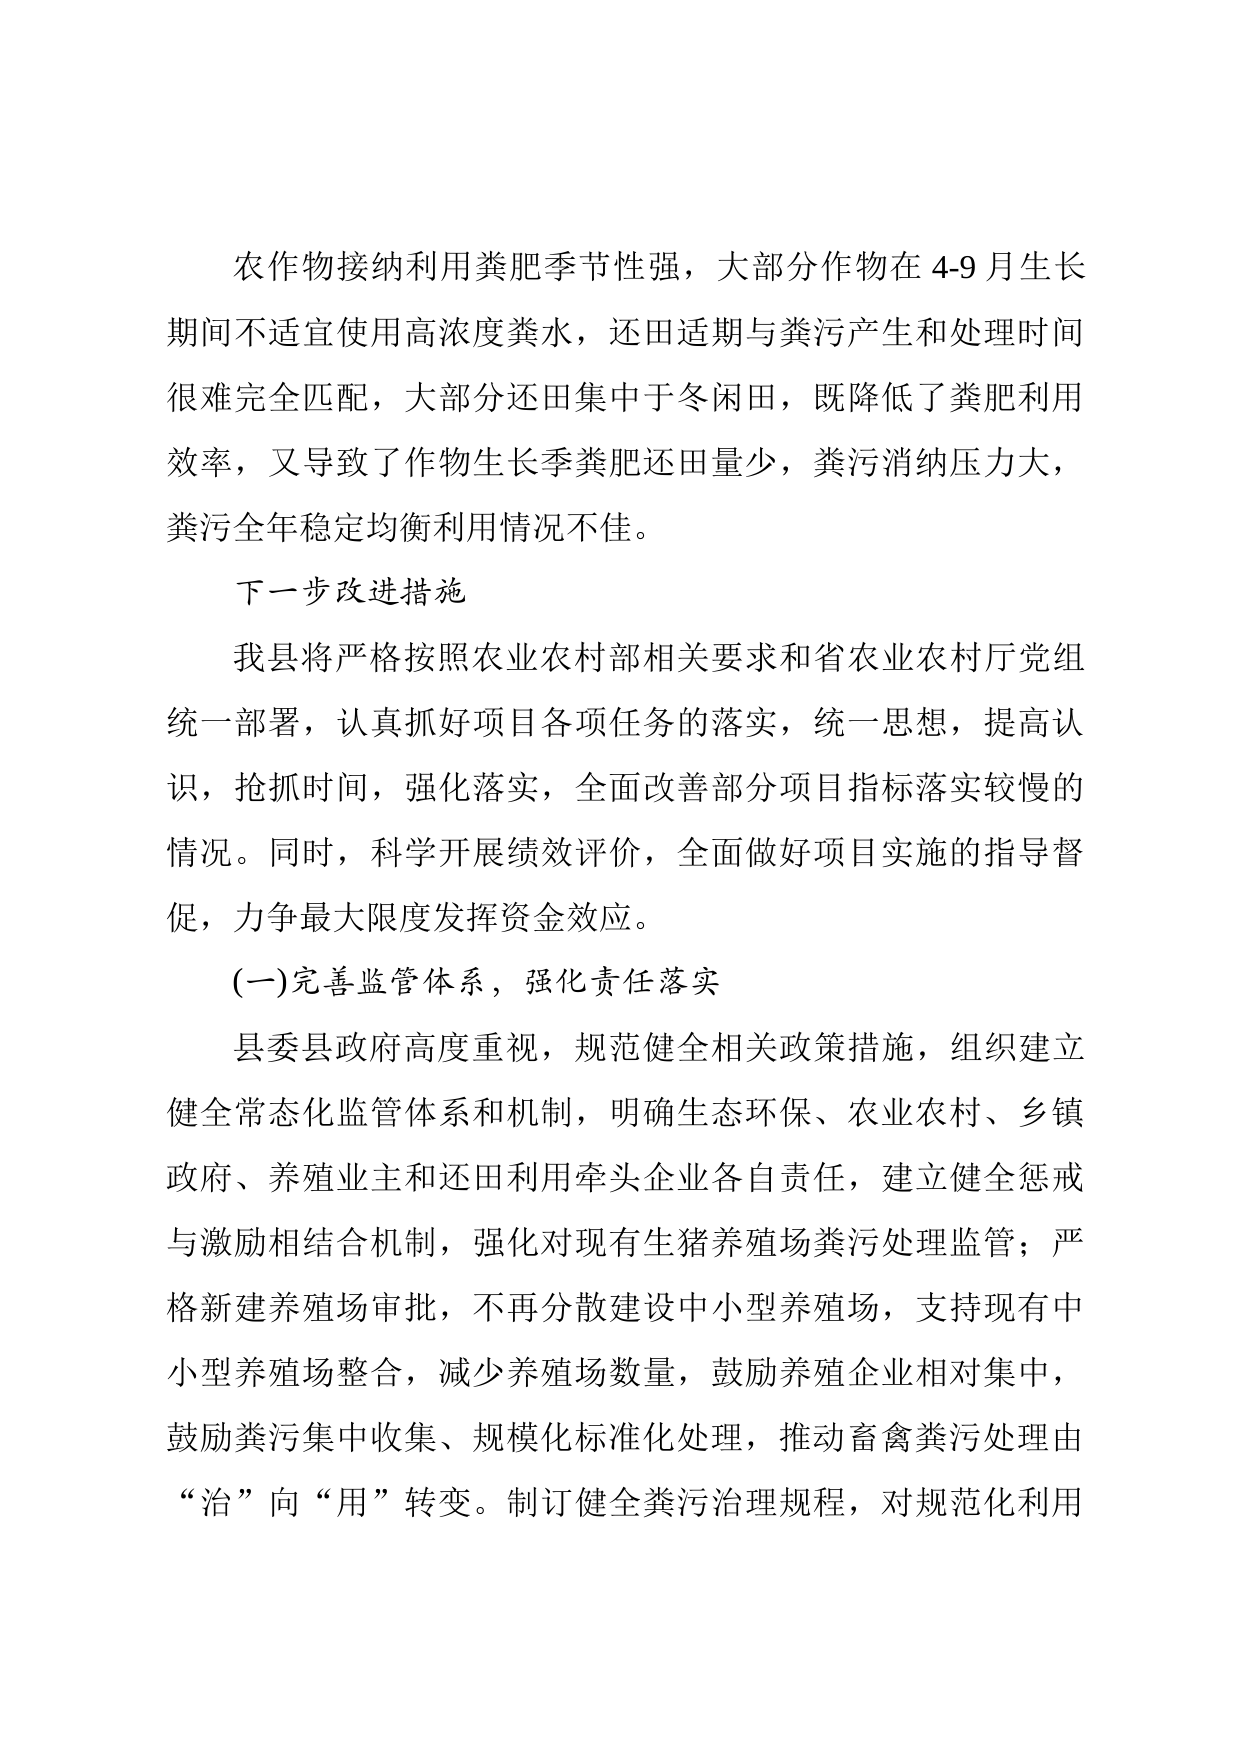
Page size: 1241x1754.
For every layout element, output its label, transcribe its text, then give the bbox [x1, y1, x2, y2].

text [165, 1013, 1087, 1533]
text (一)完善监管体系，强化责任落实 [165, 948, 1087, 1013]
text 下一步改进措施 [165, 558, 1087, 623]
text 我县将严格按照农业农村部相关要求和省农业农村厅党组统一部署，认真抓好项目各项任务的落实，统一思想，提高认识，抢抓时间，强化落实，全面改善部分项目指标落实较慢的情况。同时，科学开展绩效评价，全面做好项目实施的指导督促，力争最大限度发挥资金效应。 [165, 623, 1087, 948]
text 农作物接纳利用粪肥季节性强，大部分作物在4-9月生长期间不适宜使用高浓度粪水，还田适期与粪污产生和处理时间很难完全匹配，大部分还田集中于冬闲田，既降低了粪肥利用效率，又导致了作物生长季粪肥还田量少，粪污消纳压力大，粪污全年稳定均衡利用情况不佳。 [165, 233, 1087, 558]
